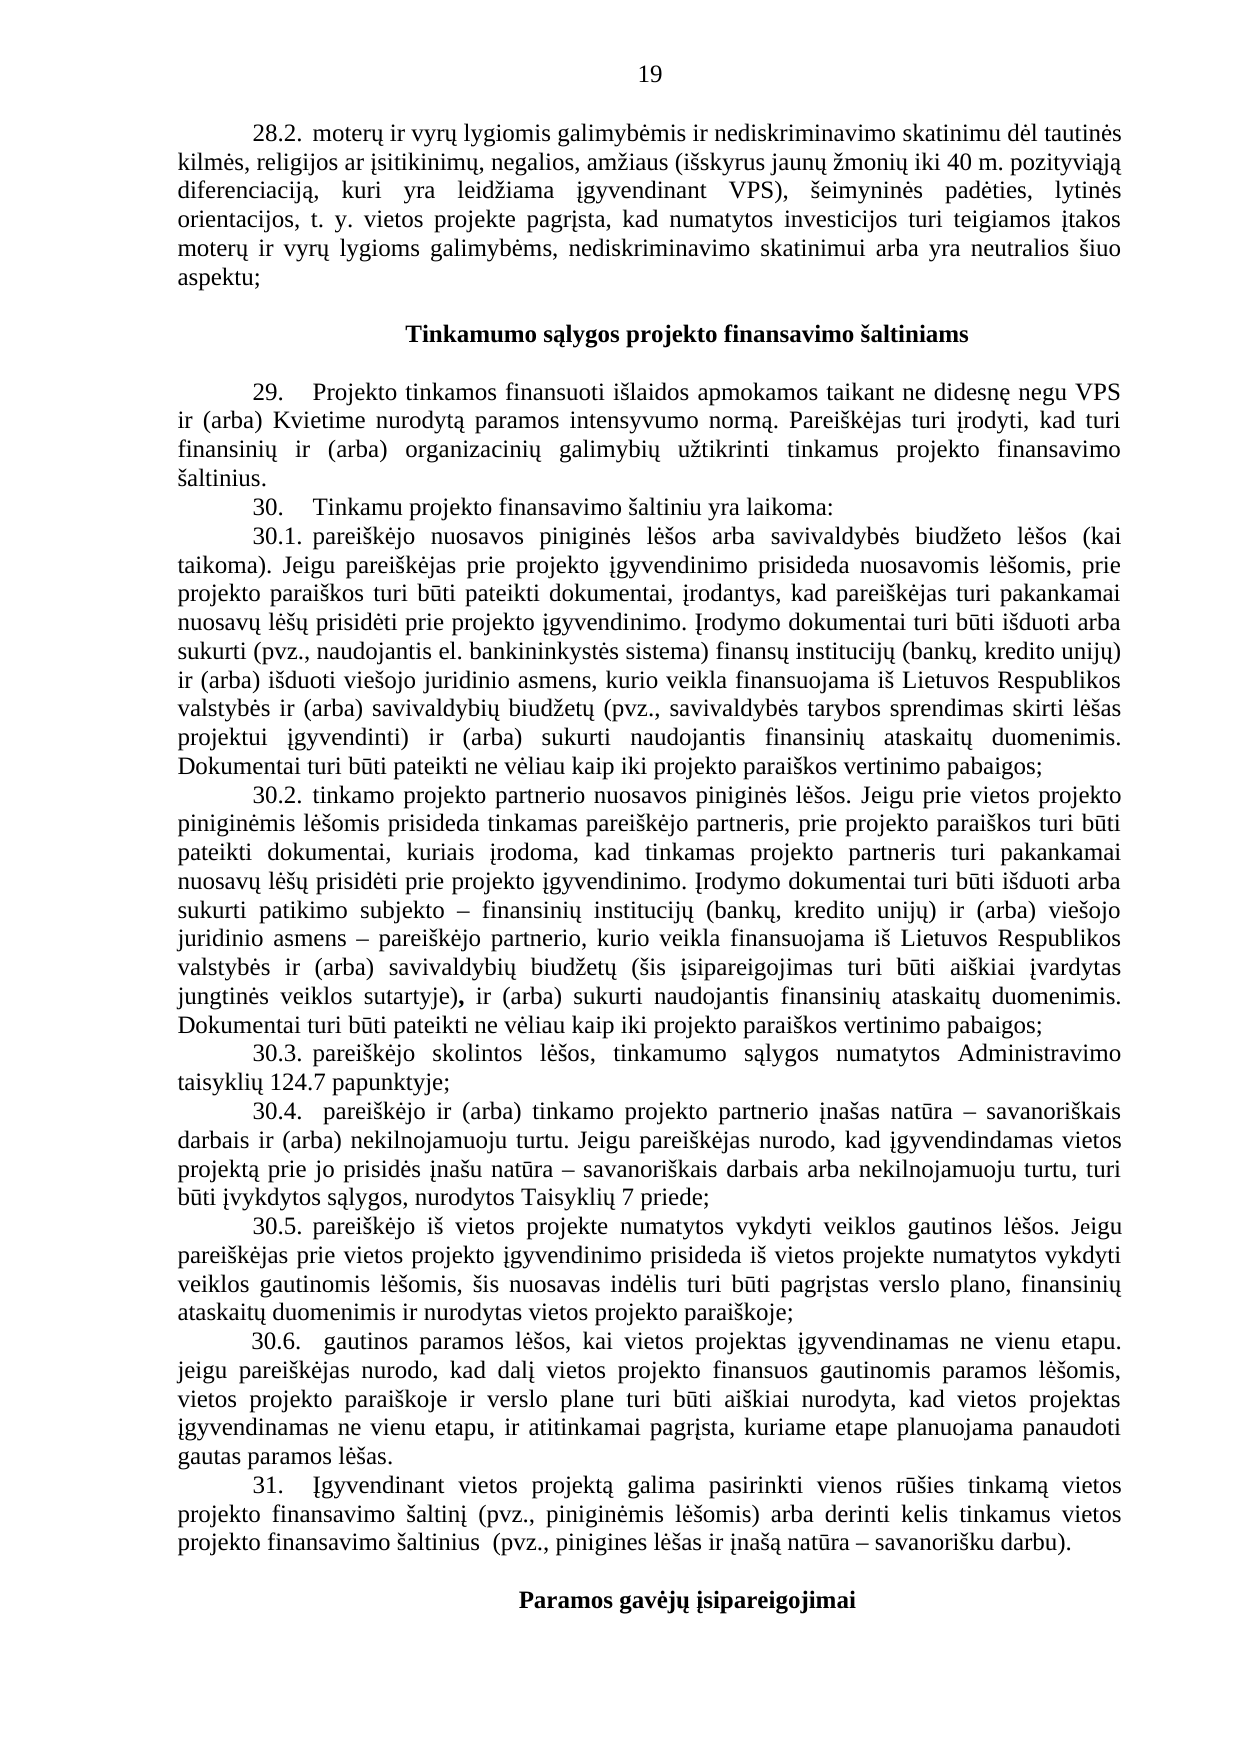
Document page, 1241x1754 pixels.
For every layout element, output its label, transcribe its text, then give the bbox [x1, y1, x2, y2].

list pareiškėjo skolintos lėšos, tinkamumo sąlygos numatytos Administravimo taisyklių 124.7 papunktyje; [177, 1038, 1122, 1096]
text Tinkamumo sąlygos projekto finansavimo šaltiniams [177, 319, 1122, 348]
list Įgyvendinant vietos projektą galima pasirinkti vienos rūšies tinkamą vietos projekto finansavimo šaltinį (pvz., piniginėmis lėšomis) arba derinti kelis tinkamus vietos projekto finansavimo šaltinius (pvz., pinigines lėšas ir įnašą natūra – savanorišku darbu). [177, 1470, 1122, 1556]
list Projekto tinkamos finansuoti išlaidos apmokamos taikant ne didesnę negu VPS ir (arba) Kvietime nurodytą paramos intensyvumo normą. Pareiškėjas turi įrodyti, kad turi finansinių ir (arba) organizacinių galimybių užtikrinti tinkamus projekto finansavimo šaltinius. [177, 377, 1122, 492]
text Paramos gavėjų įsipareigojimai [177, 1585, 1122, 1614]
list moterų ir vyrų lygiomis galimybėmis ir nediskriminavimo skatinimu dėl tautinės kilmės, religijos ar įsitikinimų, negalios, amžiaus (išskyrus jaunų žmonių iki 40 m. pozityviąją diferenciaciją, kuri yra leidžiama įgyvendinant VPS), šeimyninės padėties, lytinės orientacijos, t. y. vietos projekte pagrįsta, kad numatytos investicijos turi teigiamos įtakos moterų ir vyrų lygioms galimybėms, nediskriminavimo skatinimui arba yra neutralios šiuo aspektu; [177, 118, 1122, 291]
list gautinos paramos lėšos, kai vietos projektas įgyvendinamas ne vienu etapu. jeigu pareiškėjas nurodo, kad dalį vietos projekto finansuos gautinomis paramos lėšomis, vietos projekto paraiškoje ir verslo plane turi būti aiškiai nurodyta, kad vietos projektas įgyvendinamas ne vienu etapu, ir atitinkamai pagrįsta, kuriame etape planuojama panaudoti gautas paramos lėšas. [177, 1326, 1122, 1470]
list pareiškėjo iš vietos projekte numatytos vykdyti veiklos gautinos lėšos. Jeigu pareiškėjas prie vietos projekto įgyvendinimo prisideda iš vietos projekte numatytos vykdyti veiklos gautinomis lėšomis, šis nuosavas indėlis turi būti pagrįstas verslo plano, finansinių ataskaitų duomenimis ir nurodytas vietos projekto paraiškoje; [177, 1211, 1122, 1326]
list pareiškėjo ir (arba) tinkamo projekto partnerio įnašas natūra – savanoriškais darbais ir (arba) nekilnojamuoju turtu. Jeigu pareiškėjas nurodo, kad įgyvendindamas vietos projektą prie jo prisidės įnašu natūra – savanoriškais darbais arba nekilnojamuoju turtu, turi būti įvykdytos sąlygos, nurodytos Taisyklių 7 priede; [177, 1096, 1122, 1211]
list pareiškėjo nuosavos piniginės lėšos arba savivaldybės biudžeto lėšos (kai taikoma). Jeigu pareiškėjas prie projekto įgyvendinimo prisideda nuosavomis lėšomis, prie projekto paraiškos turi būti pateikti dokumentai, įrodantys, kad pareiškėjas turi pakankamai nuosavų lėšų prisidėti prie projekto įgyvendinimo. Įrodymo dokumentai turi būti išduoti arba sukurti (pvz., naudojantis el. bankininkystės sistema) finansų institucijų (bankų, kredito unijų) ir (arba) išduoti viešojo juridinio asmens, kurio veikla finansuojama iš Lietuvos Respublikos valstybės ir (arba) savivaldybių biudžetų (pvz., savivaldybės tarybos sprendimas skirti lėšas projektui įgyvendinti) ir (arba) sukurti naudojantis finansinių ataskaitų duomenimis. Dokumentai turi būti pateikti ne vėliau kaip iki projekto paraiškos vertinimo pabaigos; [177, 521, 1122, 780]
list tinkamo projekto partnerio nuosavos piniginės lėšos. Jeigu prie vietos projekto piniginėmis lėšomis prisideda tinkamas pareiškėjo partneris, prie projekto paraiškos turi būti pateikti dokumentai, kuriais įrodoma, kad tinkamas projekto partneris turi pakankamai nuosavų lėšų prisidėti prie projekto įgyvendinimo. Įrodymo dokumentai turi būti išduoti arba sukurti patikimo subjekto – finansinių institucijų (bankų, kredito unijų) ir (arba) viešojo juridinio asmens – pareiškėjo partnerio, kurio veikla finansuojama iš Lietuvos Respublikos valstybės ir (arba) savivaldybių biudžetų (šis įsipareigojimas turi būti aiškiai įvardytas jungtinės veiklos sutartyje), ir (arba) sukurti naudojantis finansinių ataskaitų duomenimis. Dokumentai turi būti pateikti ne vėliau kaip iki projekto paraiškos vertinimo pabaigos; [177, 780, 1122, 1038]
list Tinkamu projekto finansavimo šaltiniu yra laikoma: [177, 492, 1122, 521]
